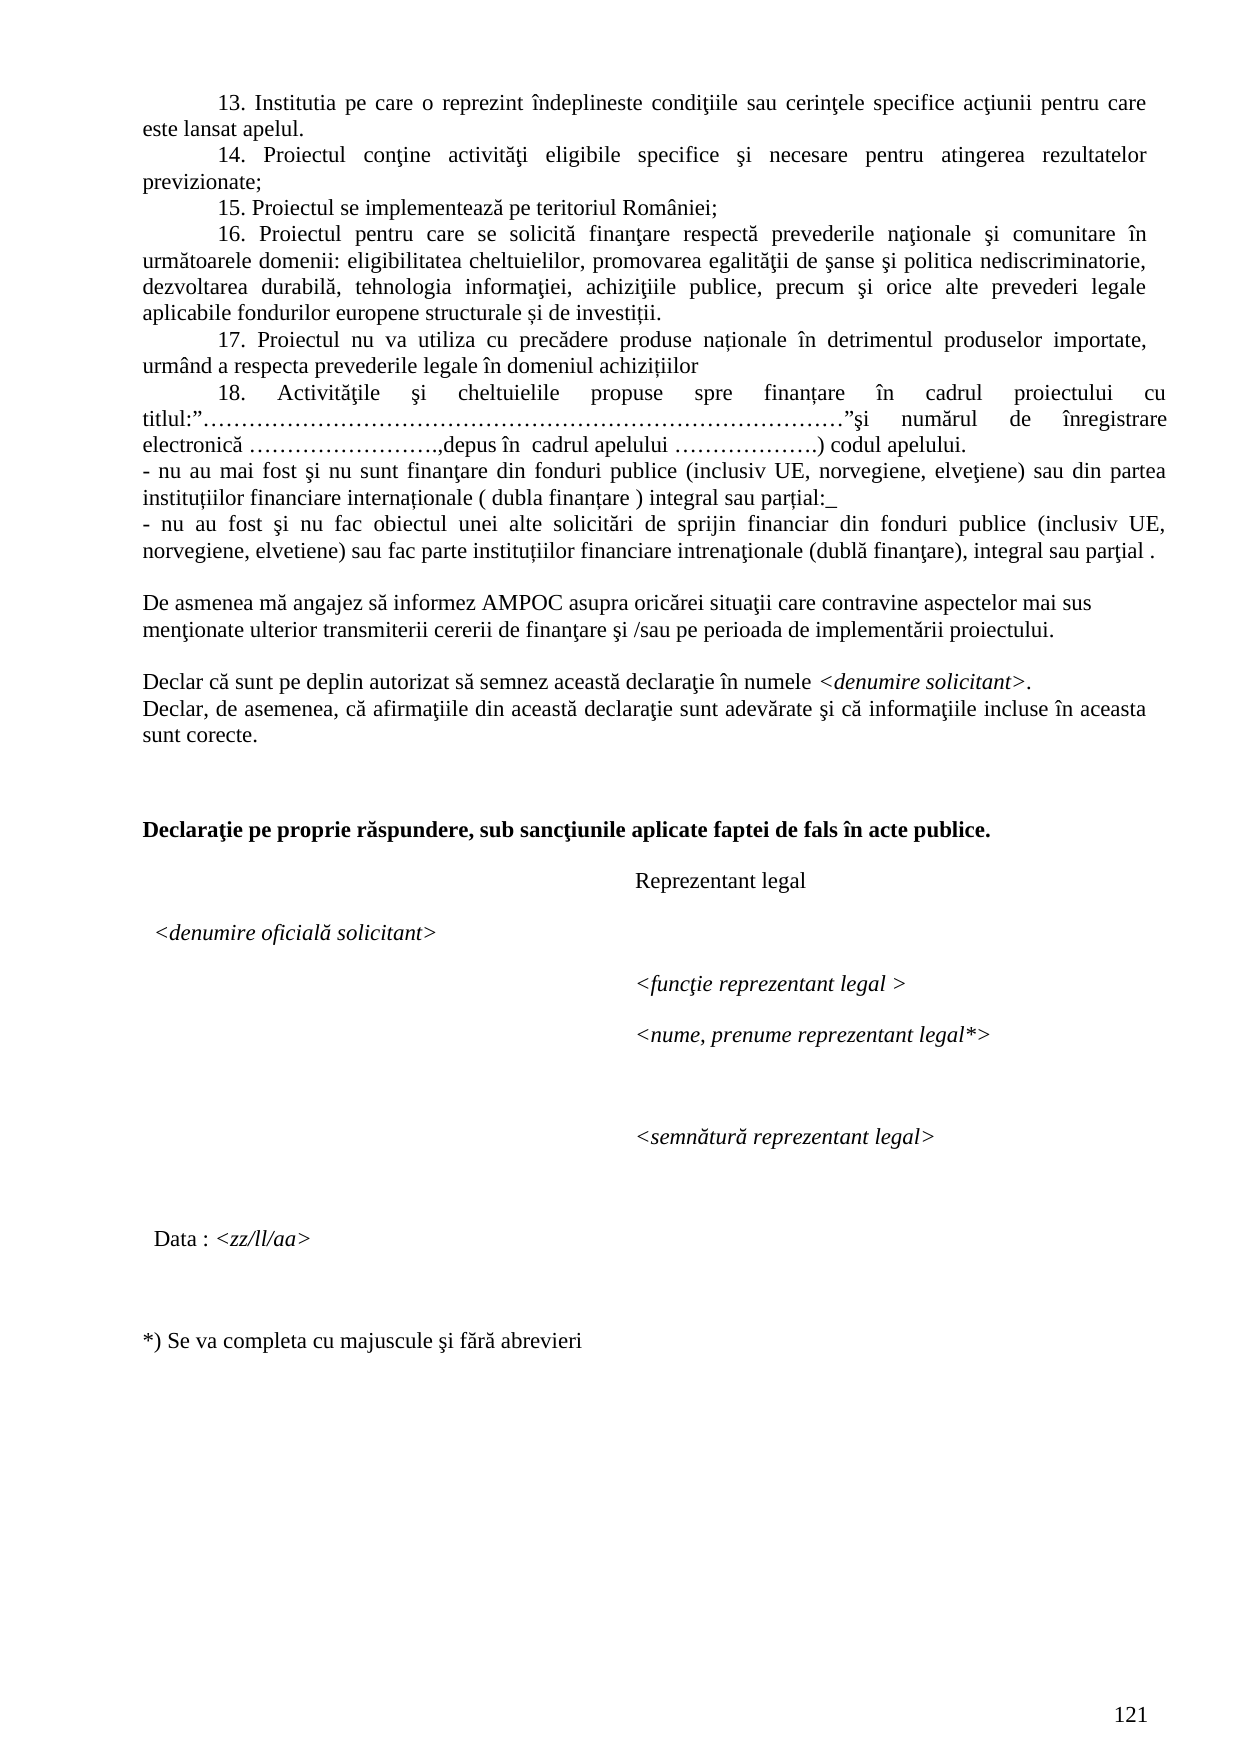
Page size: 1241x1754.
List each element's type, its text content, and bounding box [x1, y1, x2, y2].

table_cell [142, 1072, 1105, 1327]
text 16. Proiectul pentru care se solicită finanţare respectă prevederile naţionale şi comunitare în următoarele domenii: eligibilitatea cheltuielilor, promovarea egalităţii de şanse şi politica nediscriminatorie, dezvoltarea durabilă, tehnologia informaţiei, achiziţiile publice, precum şi orice alte prevederi legale aplicabile fondurilor europene structurale și de investiții. [142, 220, 1148, 326]
text 17. Proiectul nu va utiliza cu precădere produse naționale în detrimentul produselor importate, urmând a respecta prevederile legale în domeniul achizițiilor [142, 326, 1148, 378]
text 13. Institutia pe care o reprezint îndeplineste condiţiile sau cerinţele specifice acţiunii pentru care este lansat apelul. [142, 89, 1148, 141]
text Declaraţie pe proprie răspundere, sub sancţiunile aplicate faptei de fals în acte publice. [142, 817, 1148, 843]
text *) Se va completa cu majuscule şi fără abrevieri [142, 1327, 1148, 1353]
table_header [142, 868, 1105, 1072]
text 15. Proiectul se implementează pe teritoriul României; [142, 194, 1148, 220]
text - nu au fost şi nu fac obiectul unei alte solicitări de sprijin financiar din fonduri publice (inclusiv UE, norvegiene, elvetiene) sau fac parte instituțiilor financiare intrenaţionale (dublă finanţare), integral sau parţial . [142, 510, 1167, 563]
text De asmenea mă angajez să informez AMPOC asupra oricărei situaţii care contravine aspectelor mai sus menţionate ulterior transmiterii cererii de finanţare şi /sau pe perioada de implementării proiectului. [142, 589, 1148, 642]
text 14. Proiectul conţine activităţi eligibile specifice şi necesare pentru atingerea rezultatelor previzionate; [142, 141, 1148, 194]
text Declar că sunt pe deplin autorizat să semnez această declaraţie în numele <denumire solicitant>. [142, 668, 1148, 695]
text - nu au mai fost şi nu sunt finanţare din fonduri publice (inclusiv UE, norvegiene, elveţiene) sau din partea instituțiilor financiare internaționale ( dubla finanțare ) integral sau parțial:_ [142, 458, 1167, 510]
text 18. Activităţile şi cheltuielile propuse spre finanțare în cadrul proiectului cu titlul:”…………………………………………………………………………”şi numărul de înregistrare electronică …………………….,depus în cadrul apelului ……………….) codul apelului. [142, 378, 1167, 458]
text Declar, de asemenea, că afirmaţiile din această declaraţie sunt adevărate şi că informaţiile incluse în aceasta sunt corecte. [142, 695, 1148, 747]
